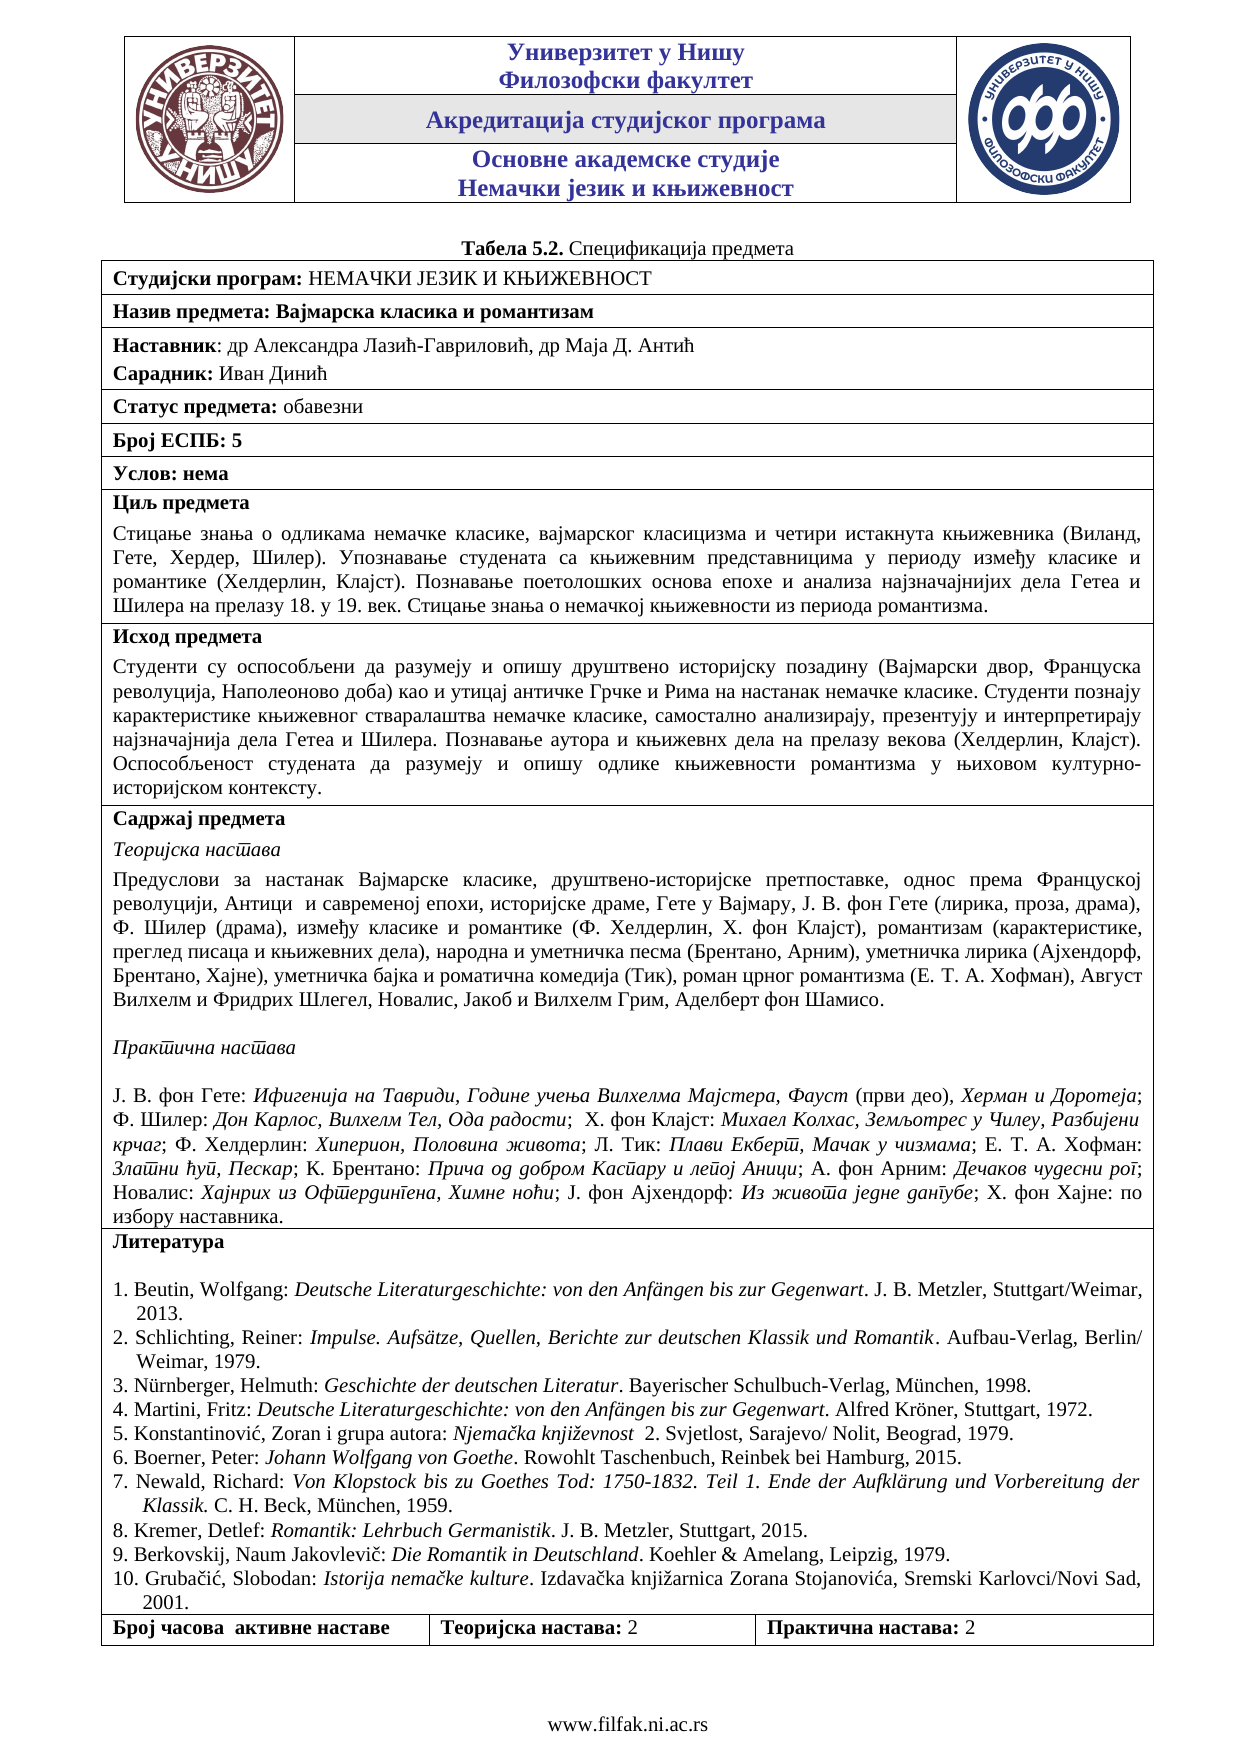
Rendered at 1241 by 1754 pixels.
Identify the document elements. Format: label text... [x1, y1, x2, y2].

table_cell Теоријска настава: 2 [430, 1615, 755, 1645]
table_cell Садржај предмета Теоријска настава Предуслови за настанак Вајмарске класике, друштвено-историјске претпоставке, однос према Француској револуцији, Антици и савременој епохи, историјске драме, Гете у Вајмару, Ј. В. фон Гете (лирика, проза, драма), Ф. Шилер (драма), између класике и романтике (Ф. Хелдерлин, Х. фон Клајст), романтизам (карактеристике, преглед писаца и књижевних дела), народна и уметничка песма (Брентано, Арним), уметничка лирика (Ајхендорф, Брентано, Хајне), уметничка бајка и роматична комедија (Тик), роман црног романтизма (Е. Т. А. Хофман), Август Вилхелм и Фридрих Шлегел, Новалис, Јакоб и Вилхелм Грим, Аделберт фон Шамисо. Практична настава Ј. В. фон Гете: Ифигенија на Тавриди, Године учења Вилхелма Мајстера, Фауст (први део), Херман и Доротеја; Ф. Шилер: Дон Карлос, Вилхелм Тел, Ода радости; Х. фон Клајст: Михаел Колхас, Земљотрес у Чилеу, Разбијени крчаг; Ф. Хелдерлин: Хиперион, Половина живота; Л. Тик: Плави Екберт, Мачак у чизмама; Е. Т. А. Хофман: Златни ћуп, Пескар; К. Брентано: Прича од добром Каспару и лепој Аници; А. фон Арним: Дечаков чудесни рог; Новалис: Хајнрих из Офтердингена, Химне ноћи; Ј. фон Ајхендорф: Из живота једне дангубе; Х. фон Хајне: по избору наставника. [102, 806, 1153, 1228]
table_header Студијски програм: НЕМАЧКИ ЈЕЗИК И КЊИЖЕВНОСТ [102, 261, 1153, 294]
table_cell Литература 1. Beutin, Wolfgang: Deutsche Literaturgeschichte: von den Anfängen bis zur Gegenwart. J. B. Metzler, Stuttgart/Weimar, 2013. 2. Schlichting, Reiner: Impulse. Aufsätze, Quellen, Berichte zur deutschen Klassik und Romantik. Aufbau-Verlag, Berlin/ Weimar, 1979. 3. Nürnberger, Helmuth: Geschichte der deutschen Literatur. Bayerischer Schulbuch-Verlag, München, 1998. 4. Martini, Fritz: Deutsche Literaturgeschichte: von den Anfängen bis zur Gegenwart. Alfred Kröner, Stuttgart, 1972. 5. Konstantinović, Zoran i grupa autora: Njemačka književnost 2. Svjetlost, Sarajevo/ Nolit, Beograd, 1979. 6. Boerner, Peter: Johann Wolfgang von Goethe. Rowohlt Taschenbuch, Reinbek bei Hamburg, 2015. 7. Newald, Richard: Von Klopstock bis zu Goethes Tod: 1750-1832. Teil 1. Ende der Aufklärung und Vorbereitung der Klassik. C. H. Beck, München, 1959. 8. Kremer, Detlef: Romantik: Lehrbuch Germanistik. J. B. Metzler, Stuttgart, 2015. 9. Berkovskij, Naum Jakovlevič: Die Romantik in Deutschland. Koehler & Amelang, Leipzig, 1979. 10. Grubačić, Slobodan: Istorija nemačke kulture. Izdavačka knjižarnica Zorana Stojanovića, Sremski Karlovci/Novi Sad, 2001. [102, 1229, 1153, 1614]
table_cell Наставник: др Александра Лазић-Гавриловић, др Маја Д. Антић Сарадник: Иван Динић [102, 328, 1153, 389]
picture [135, 45, 284, 193]
table_cell Назив предмета: Вајмарска класика и романтизам [102, 295, 1153, 327]
picture [968, 43, 1120, 195]
table_cell Исход предмета Студенти су оспособљени да разумеју и опишу друштвено историјску позадину (Вајмарски двор, Француска револуција, Наполеоново доба) као и утицај античке Грчке и Рима на настанак немачке класике. Студенти познају карактеристике књижевног стваралаштва немачке класике, самостално анализирају, презентују и интерпретирају најзначајнија дела Гетеа и Шилера. Познавање аутора и књижевнх дела на прелазу векова (Хелдерлин, Клајст). Оспособљеност студената да разумеју и опишу одлике књижевности романтизма у њиховом културно-историјском контексту. [102, 624, 1153, 805]
table_cell Број ЕСПБ: 5 [102, 424, 1153, 456]
table_cell Практична настава: 2 [756, 1615, 1153, 1645]
table_cell Услов: нема [102, 457, 1153, 489]
table_cell Циљ предмета Стицање знања о одликама немачке класике, вајмарског класицизма и четири истакнута књижевника (Виланд, Гете, Хердер, Шилер). Упознавање студената са књижевним представницима у периоду између класике и романтике (Хелдерлин, Клајст). Познавање поетолошких основа епохе и анализа најзначајнијих дела Гетеа и Шилера на прелазу 18. у 19. век. Стицање знања о немачкој књижевности из периода pомантизма. [102, 490, 1153, 623]
table_cell Број часова активне наставе [102, 1615, 429, 1645]
text Табела 5.2. Спецификација предмета [44, 236, 1211, 260]
table_cell Статус предмета: обавезни [102, 390, 1153, 422]
